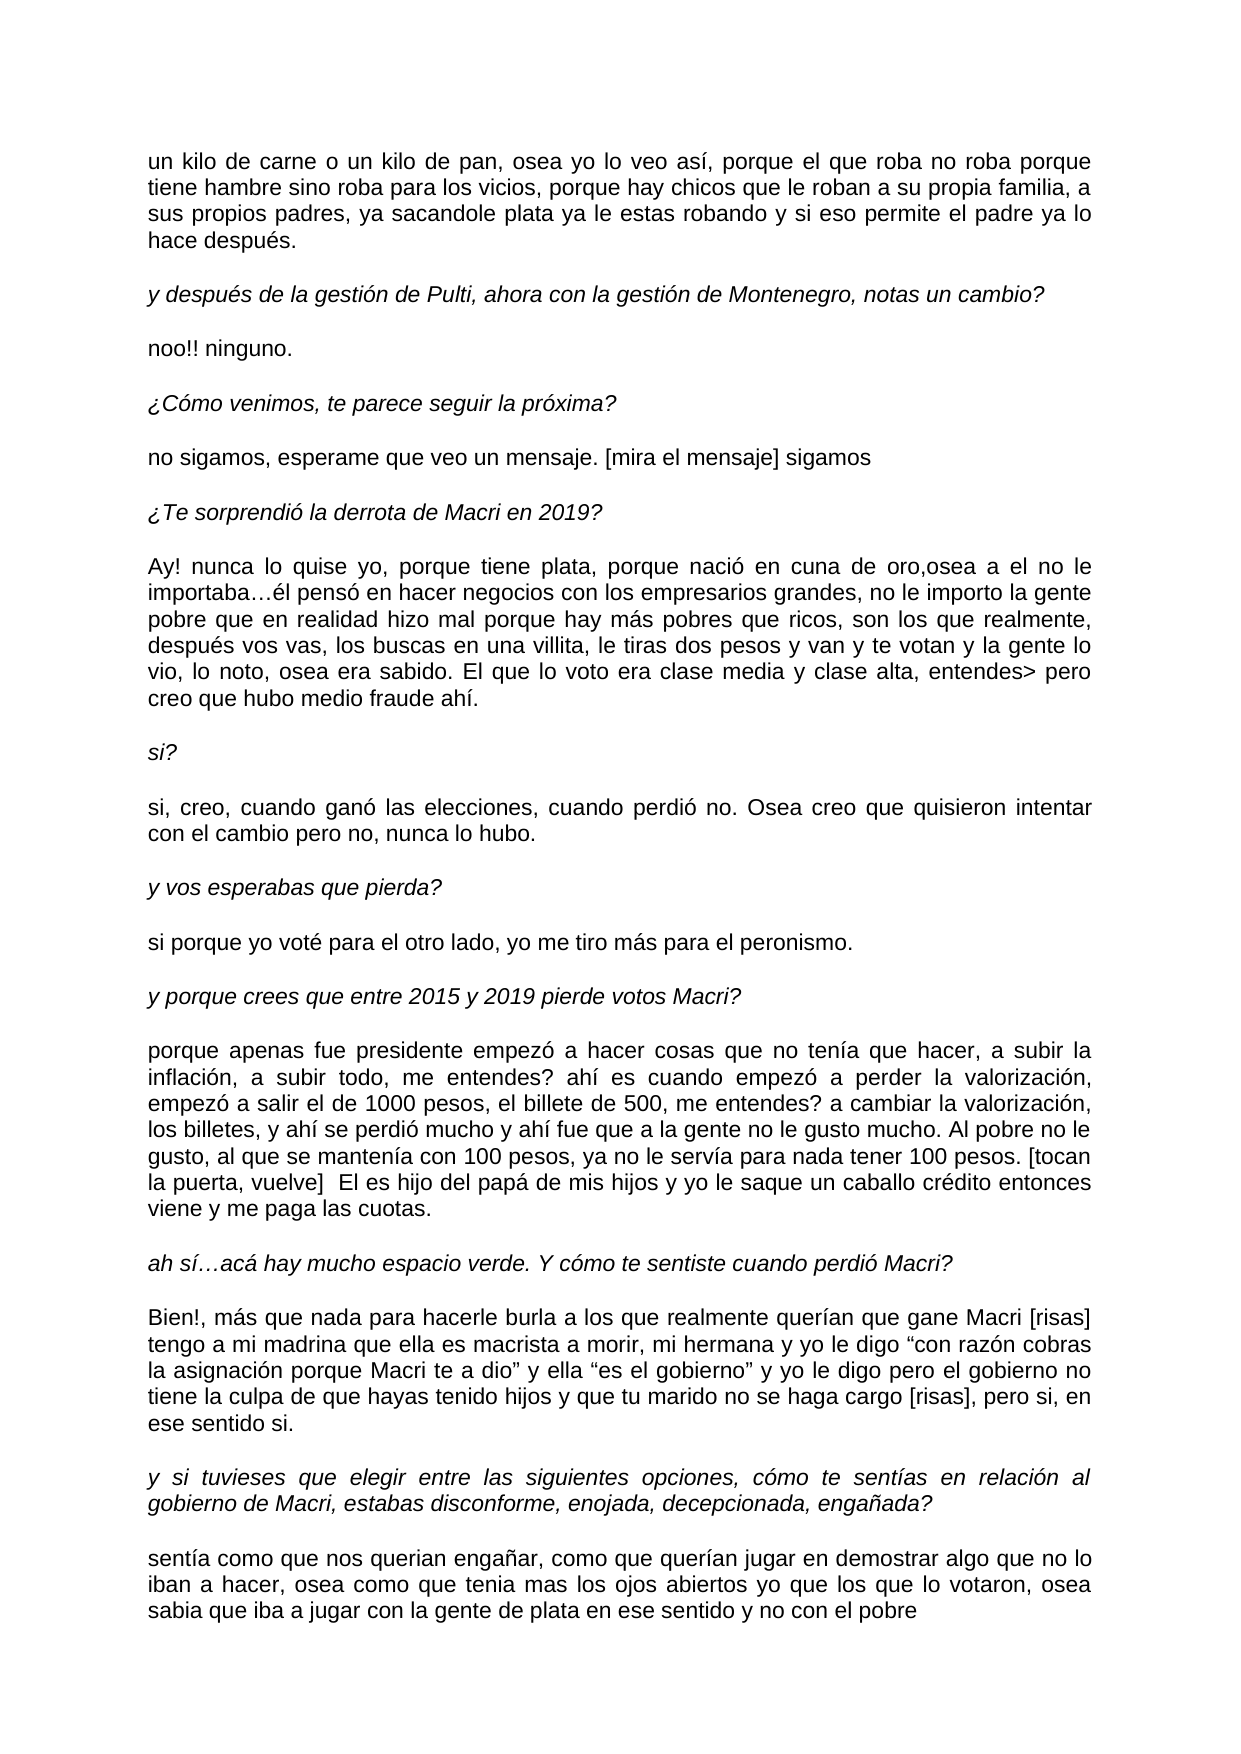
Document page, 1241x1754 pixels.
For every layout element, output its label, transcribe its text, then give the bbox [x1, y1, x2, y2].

text ah sí…acá hay mucho espacio verde. Y cómo te sentiste cuando perdió Macri? [148, 1250, 1093, 1276]
text ¿Cómo venimos, te parece seguir la próxima? [148, 390, 1093, 416]
text y después de la gestión de Pulti, ahora con la gestión de Montenegro, notas un cambio? [148, 281, 1093, 307]
text porque apenas fue presidente empezó a hacer cosas que no tenía que hacer, a subir la inflación, a subir todo, me entendes? ahí es cuando empezó a perder la valorización, empezó a salir el de 1000 pesos, el billete de 500, me entendes? a cambiar la valorización, los billetes, y ahí se perdió mucho y ahí fue que a la gente no le gusto mucho. Al pobre no le gusto, al que se mantenía con 100 pesos, ya no le servía para nada tener 100 pesos. [tocan la puerta, vuelve] El es hijo del papá de mis hijos y yo le saque un caballo crédito entonces viene y me paga las cuotas. [148, 1037, 1093, 1222]
text ¿Te sorprendió la derrota de Macri en 2019? [148, 498, 1093, 525]
text y si tuvieses que elegir entre las siguientes opciones, cómo te sentías en relación al gobierno de Macri, estabas disconforme, enojada, decepcionada, engañada? [148, 1464, 1093, 1517]
text si, creo, cuando ganó las elecciones, cuando perdió no. Osea creo que quisieron intentar con el cambio pero no, nunca lo hubo. [148, 793, 1093, 846]
text Ay! nunca lo quise yo, porque tiene plata, porque nació en cuna de oro,osea a el no le importaba…él pensó en hacer negocios con los empresarios grandes, no le importo la gente pobre que en realidad hizo mal porque hay más pobres que ricos, son los que realmente, después vos vas, los buscas en una villita, le tiras dos pesos y van y te votan y la gente lo vio, lo noto, osea era sabido. El que lo voto era clase media y clase alta, entendes> pero creo que hubo medio fraude ahí. [148, 553, 1093, 711]
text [148, 148, 1093, 253]
text y porque crees que entre 2015 y 2019 pierde votos Macri? [148, 983, 1093, 1009]
text si porque yo voté para el otro lado, yo me tiro más para el peronismo. [148, 928, 1093, 955]
text si? [148, 739, 1093, 765]
text sentía como que nos querian engañar, como que querían jugar en demostrar algo que no lo iban a hacer, osea como que tenia mas los ojos abiertos yo que los que lo votaron, osea sabia que iba a jugar con la gente de plata en ese sentido y no con el pobre [148, 1545, 1093, 1624]
text no sigamos, esperame que veo un mensaje. [mira el mensaje] sigamos [148, 444, 1093, 471]
text y vos esperabas que pierda? [148, 874, 1093, 901]
text Bien!, más que nada para hacerle burla a los que realmente querían que gane Macri [risas] tengo a mi madrina que ella es macrista a morir, mi hermana y yo le digo “con razón cobras la asignación porque Macri te a dio” y ella “es el gobierno” y yo le digo pero el gobierno no tiene la culpa de que hayas tenido hijos y que tu marido no se haga cargo [risas], pero si, en ese sentido si. [148, 1304, 1093, 1436]
text noo!! ninguno. [148, 335, 1093, 362]
